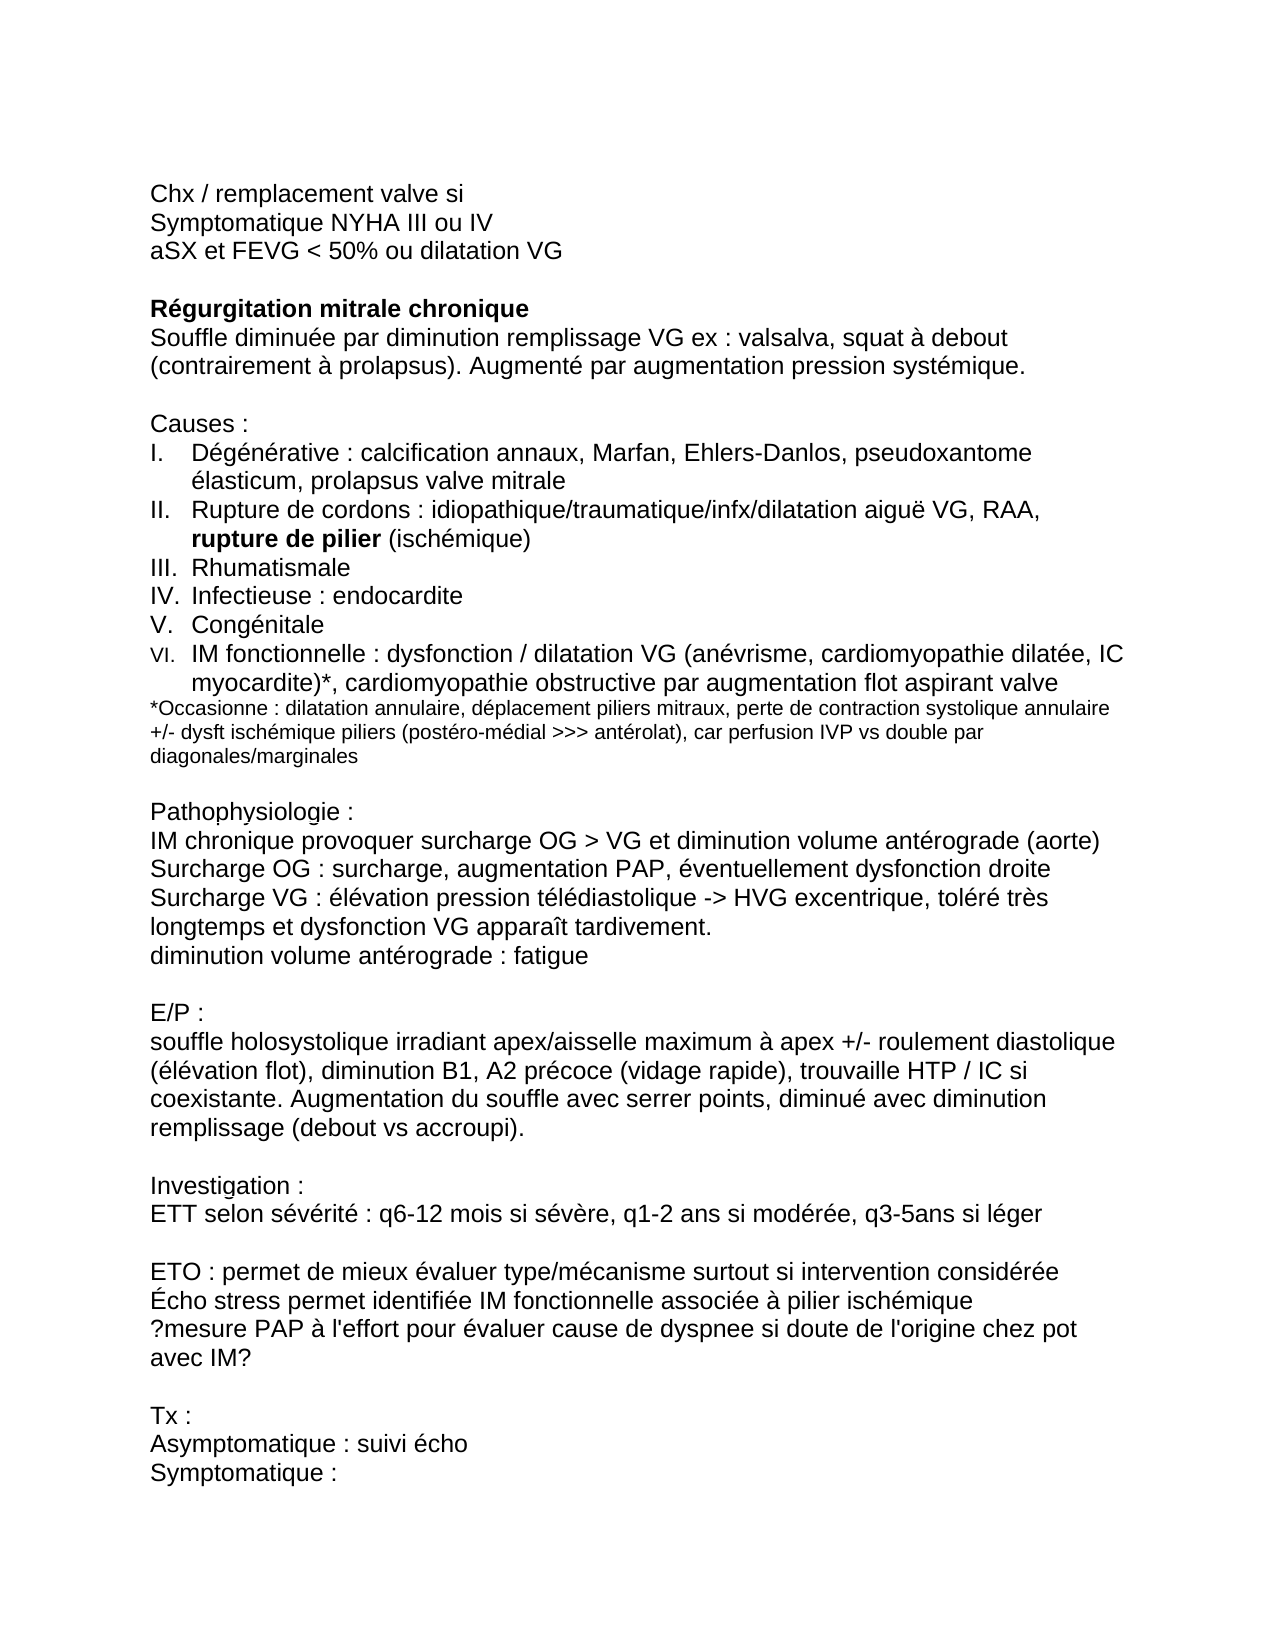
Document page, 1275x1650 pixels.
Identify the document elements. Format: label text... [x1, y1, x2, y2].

list Dégénérative : calcification annaux, Marfan, Ehlers-Danlos, pseudoxantome élasticum, prolapsus valve mitrale [150, 437, 1125, 495]
text Symptomatique NYHA III ou IV [150, 207, 1125, 236]
list Rhumatismale [150, 552, 1125, 581]
text ?mesure PAP à l'effort pour évaluer cause de dyspnee si doute de l'origine chez pot avec IM? [150, 1314, 1125, 1372]
text aSX et FEVG < 50% ou dilatation VG [150, 236, 1125, 265]
list Congénitale [150, 610, 1125, 639]
text Écho stress permet identifiée IM fonctionnelle associée à pilier ischémique [150, 1286, 1125, 1314]
text Chx / remplacement valve si [150, 179, 1125, 207]
text E/P : [150, 998, 1125, 1027]
list Rupture de cordons : idiopathique/traumatique/infx/dilatation aiguë VG, RAA, rupture de pilier (ischémique) [150, 495, 1125, 552]
text Pathophysiologie : [150, 797, 1125, 826]
list IM fonctionnelle : dysfonction / dilatation VG (anévrisme, cardiomyopathie dilatée, IC myocardite)*, cardiomyopathie obstructive par augmentation flot aspirant valve [150, 639, 1125, 696]
text Surcharge VG : élévation pression télédiastolique -> HVG excentrique, toléré très longtemps et dysfonction VG apparaît tardivement. [150, 883, 1125, 941]
text IM chronique provoquer surcharge OG > VG et diminution volume antérograde (aorte) [150, 826, 1125, 854]
text Asymptomatique : suivi écho [150, 1429, 1125, 1458]
text *Occasionne : dilatation annulaire, déplacement piliers mitraux, perte de contraction systolique annulaire +/- dysft ischémique piliers (postéro-médial >>> antérolat), car perfusion IVP vs double par diagonales/marginales [150, 696, 1125, 768]
text Causes : [150, 409, 1125, 437]
text ETO : permet de mieux évaluer type/mécanisme surtout si intervention considérée [150, 1257, 1125, 1286]
text ETT selon sévérité : q6-12 mois si sévère, q1-2 ans si modérée, q3-5ans si léger [150, 1199, 1125, 1228]
text diminution volume antérograde : fatigue [150, 941, 1125, 969]
text Régurgitation mitrale chronique [150, 294, 1125, 322]
text Investigation : [150, 1171, 1125, 1199]
list Infectieuse : endocardite [150, 581, 1125, 610]
text Souffle diminuée par diminution remplissage VG ex : valsalva, squat à debout (contrairement à prolapsus). Augmenté par augmentation pression systémique. [150, 322, 1125, 380]
text Symptomatique : [150, 1458, 1125, 1487]
text Surcharge OG : surcharge, augmentation PAP, éventuellement dysfonction droite [150, 854, 1125, 883]
text souffle holosystolique irradiant apex/aisselle maximum à apex +/- roulement diastolique (élévation flot), diminution B1, A2 précoce (vidage rapide), trouvaille HTP / IC si coexistante. Augmentation du souffle avec serrer points, diminué avec diminution remplissage (debout vs accroupi). [150, 1027, 1125, 1142]
text Tx : [150, 1401, 1125, 1429]
